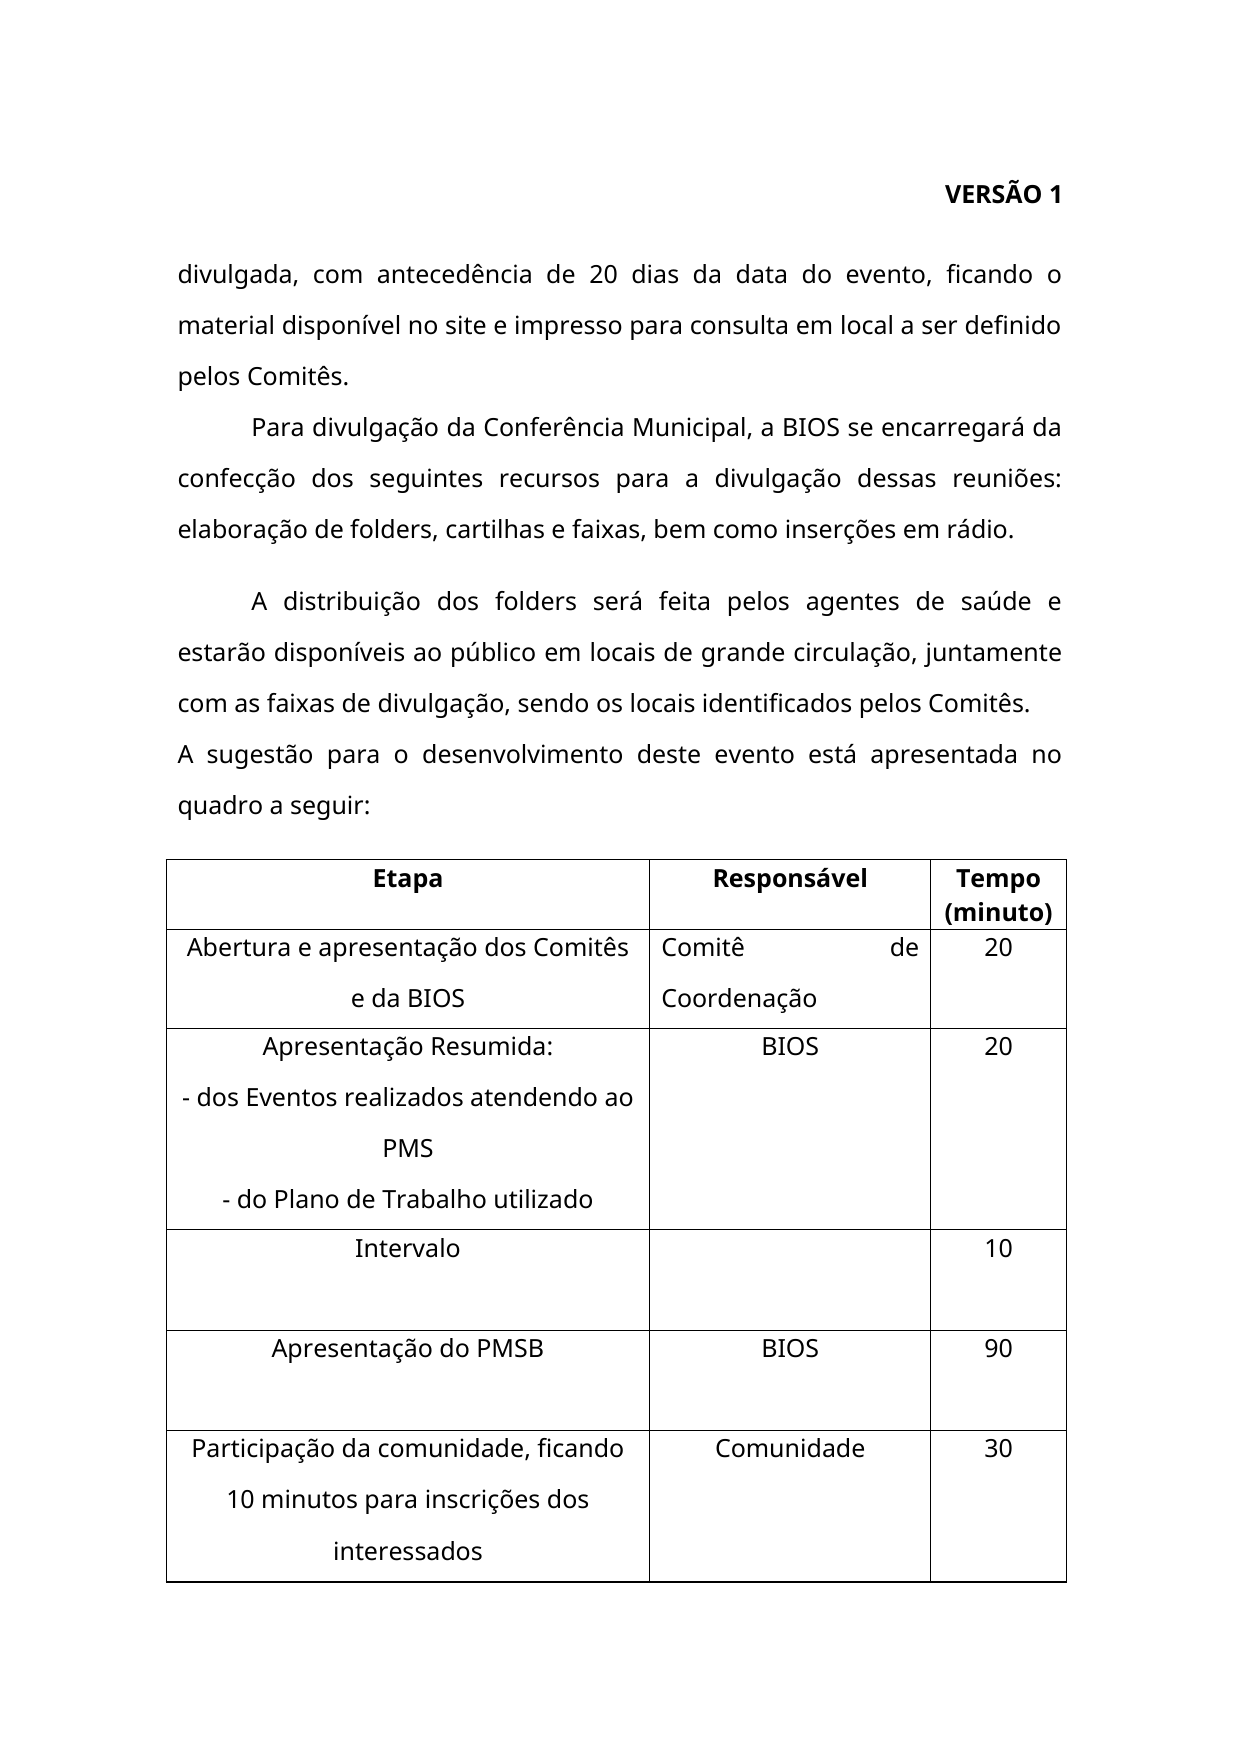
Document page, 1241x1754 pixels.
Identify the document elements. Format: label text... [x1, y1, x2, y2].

table_cell Comunidade [650, 1431, 930, 1581]
text A sugestão para o desenvolvimento deste evento está apresentada no quadro a seguir: [177, 736, 1063, 822]
table_cell BIOS [650, 1331, 930, 1430]
table_cell 20 [931, 1029, 1066, 1229]
table_cell 10 [931, 1230, 1066, 1329]
table_cell Apresentação do PMSB [167, 1331, 649, 1430]
table_cell 90 [931, 1331, 1066, 1430]
table_cell 30 [931, 1431, 1066, 1581]
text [177, 256, 1063, 392]
text A distribuição dos folders será feita pelos agentes de saúde e estarão disponíveis ao público em locais de grande circulação, juntamente com as faixas de divulgação, sendo os locais identificados pelos Comitês. [177, 583, 1063, 719]
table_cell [167, 1431, 649, 1581]
table_cell [650, 1230, 930, 1329]
table_cell Intervalo [167, 1230, 649, 1329]
table_cell BIOS [650, 1029, 930, 1229]
text Para divulgação da Conferência Municipal, a BIOS se encarregará da confecção dos seguintes recursos para a divulgação dessas reuniões: elaboração de folders, cartilhas e faixas, bem como inserções em rádio. [177, 409, 1063, 546]
table_cell 20 [931, 930, 1066, 1028]
table_header Etapa [167, 860, 649, 928]
table_cell Apresentação Resumida: - dos Eventos realizados atendendo ao PMS - do Plano de Trabalho utilizado [167, 1029, 649, 1229]
table_cell Comitê de Coordenação [650, 930, 930, 1028]
table_header Tempo (minuto) [931, 860, 1066, 928]
table_header Responsável [650, 860, 930, 928]
table_cell Abertura e apresentação dos Comitês e da BIOS [167, 930, 649, 1028]
